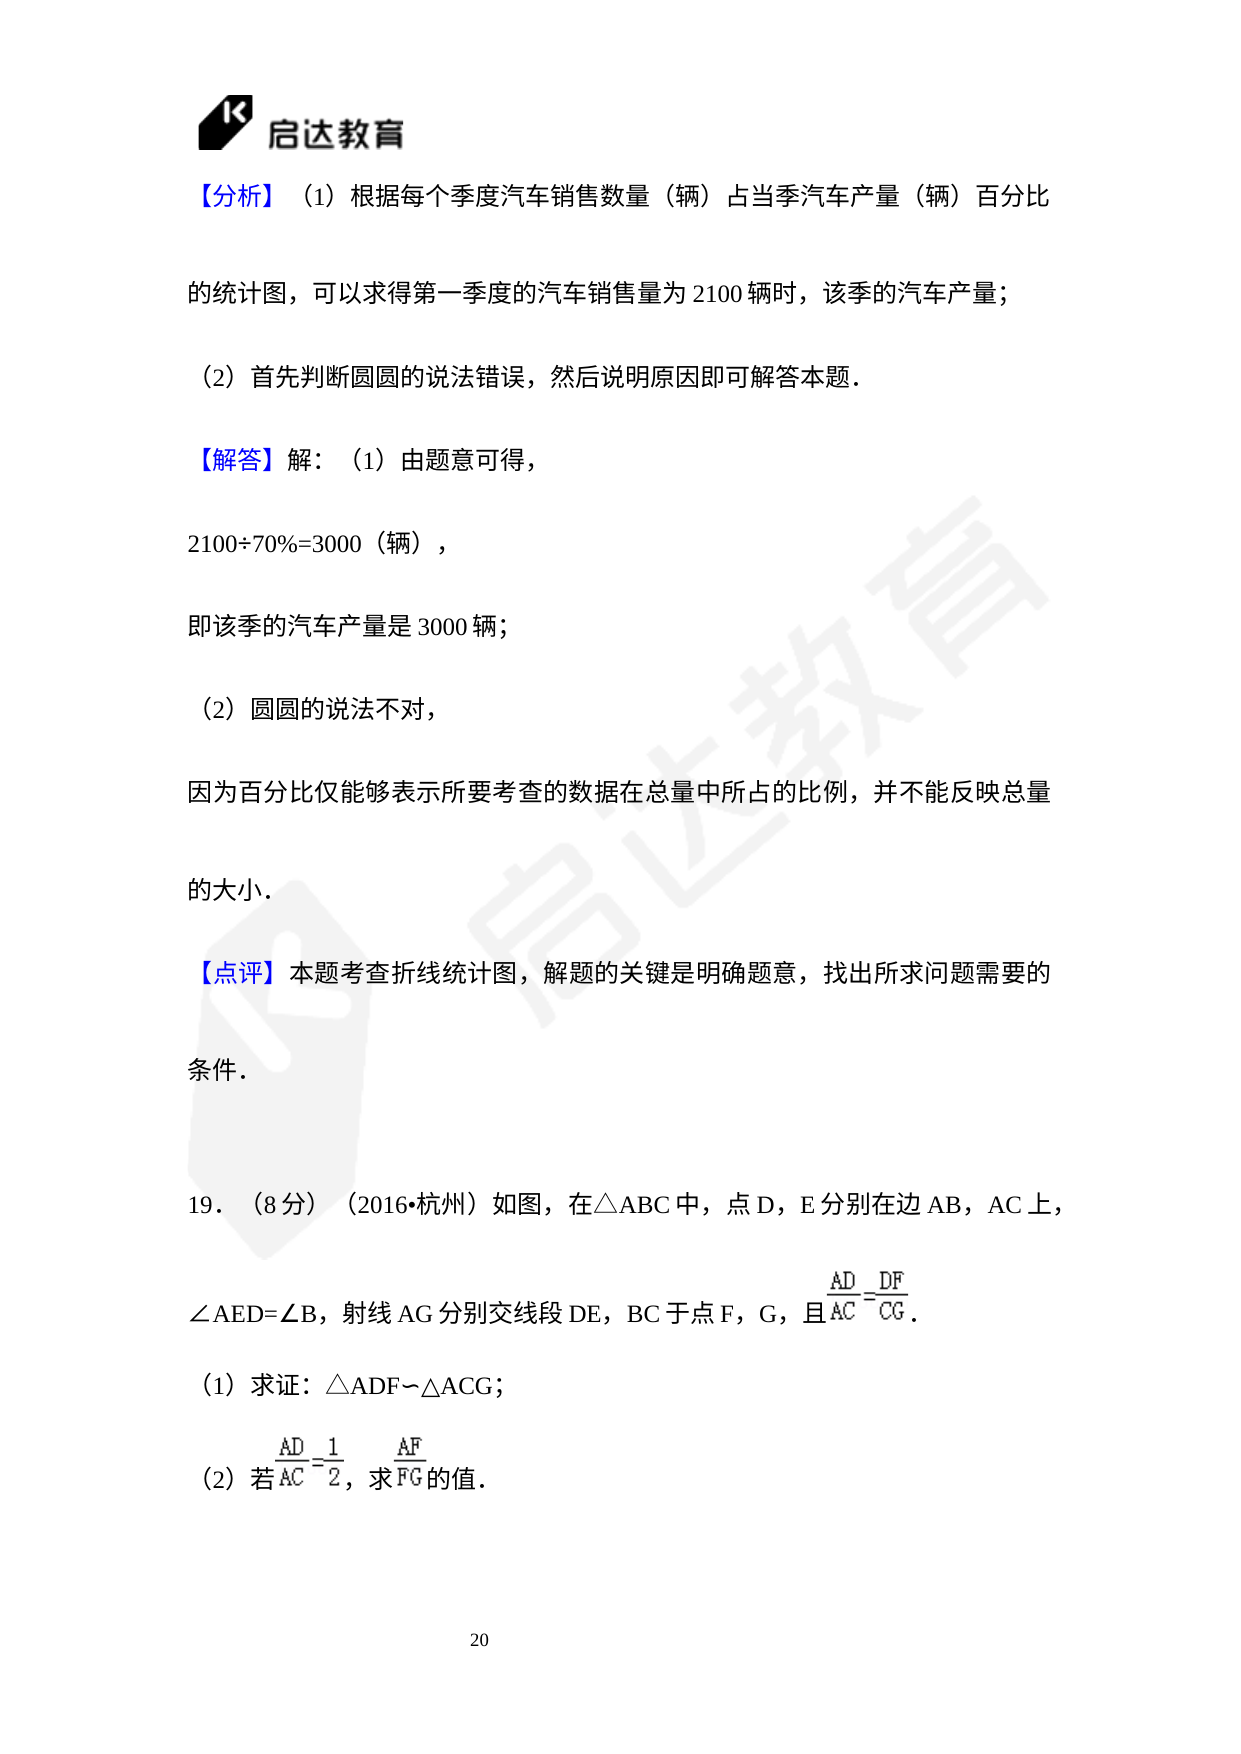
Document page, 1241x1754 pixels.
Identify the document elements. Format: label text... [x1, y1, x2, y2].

picture [826, 1267, 909, 1323]
text （1）求证：△ADF∽△ACG； [187, 1351, 1053, 1416]
text 【分析】（1）根据每个季度汽车销售数量（辆）占当季汽车产量（辆）百分比的统计图，可以求得第一季度的汽车销售量为2100辆时，该季的汽车产量； [187, 162, 1053, 324]
text 即该季的汽车产量是3000辆； [187, 592, 1053, 657]
text 因为百分比仅能够表示所要考查的数据在总量中所占的比例，并不能反映总量的大小． [187, 758, 1053, 921]
text （2）若，求的值． [187, 1434, 1053, 1499]
text 【点评】本题考查折线统计图，解题的关键是明确题意，找出所求问题需要的条件． [187, 939, 1053, 1101]
text （2）圆圆的说法不对， [187, 675, 1053, 740]
text 2100÷70%=3000（辆）， [187, 509, 1053, 574]
text 【解答】解：（1）由题意可得， [187, 426, 1053, 491]
picture [275, 1433, 344, 1489]
text 19．（8分）（2016•杭州）如图，在△ABC中，点D，E分别在边AB，AC上，∠AED=∠B，射线AG分别交线段DE，BC于点F，G，且． [187, 1170, 1053, 1333]
picture [198, 95, 404, 150]
text （2）首先判断圆圆的说法错误，然后说明原因即可解答本题． [187, 343, 1053, 408]
picture [393, 1433, 427, 1489]
